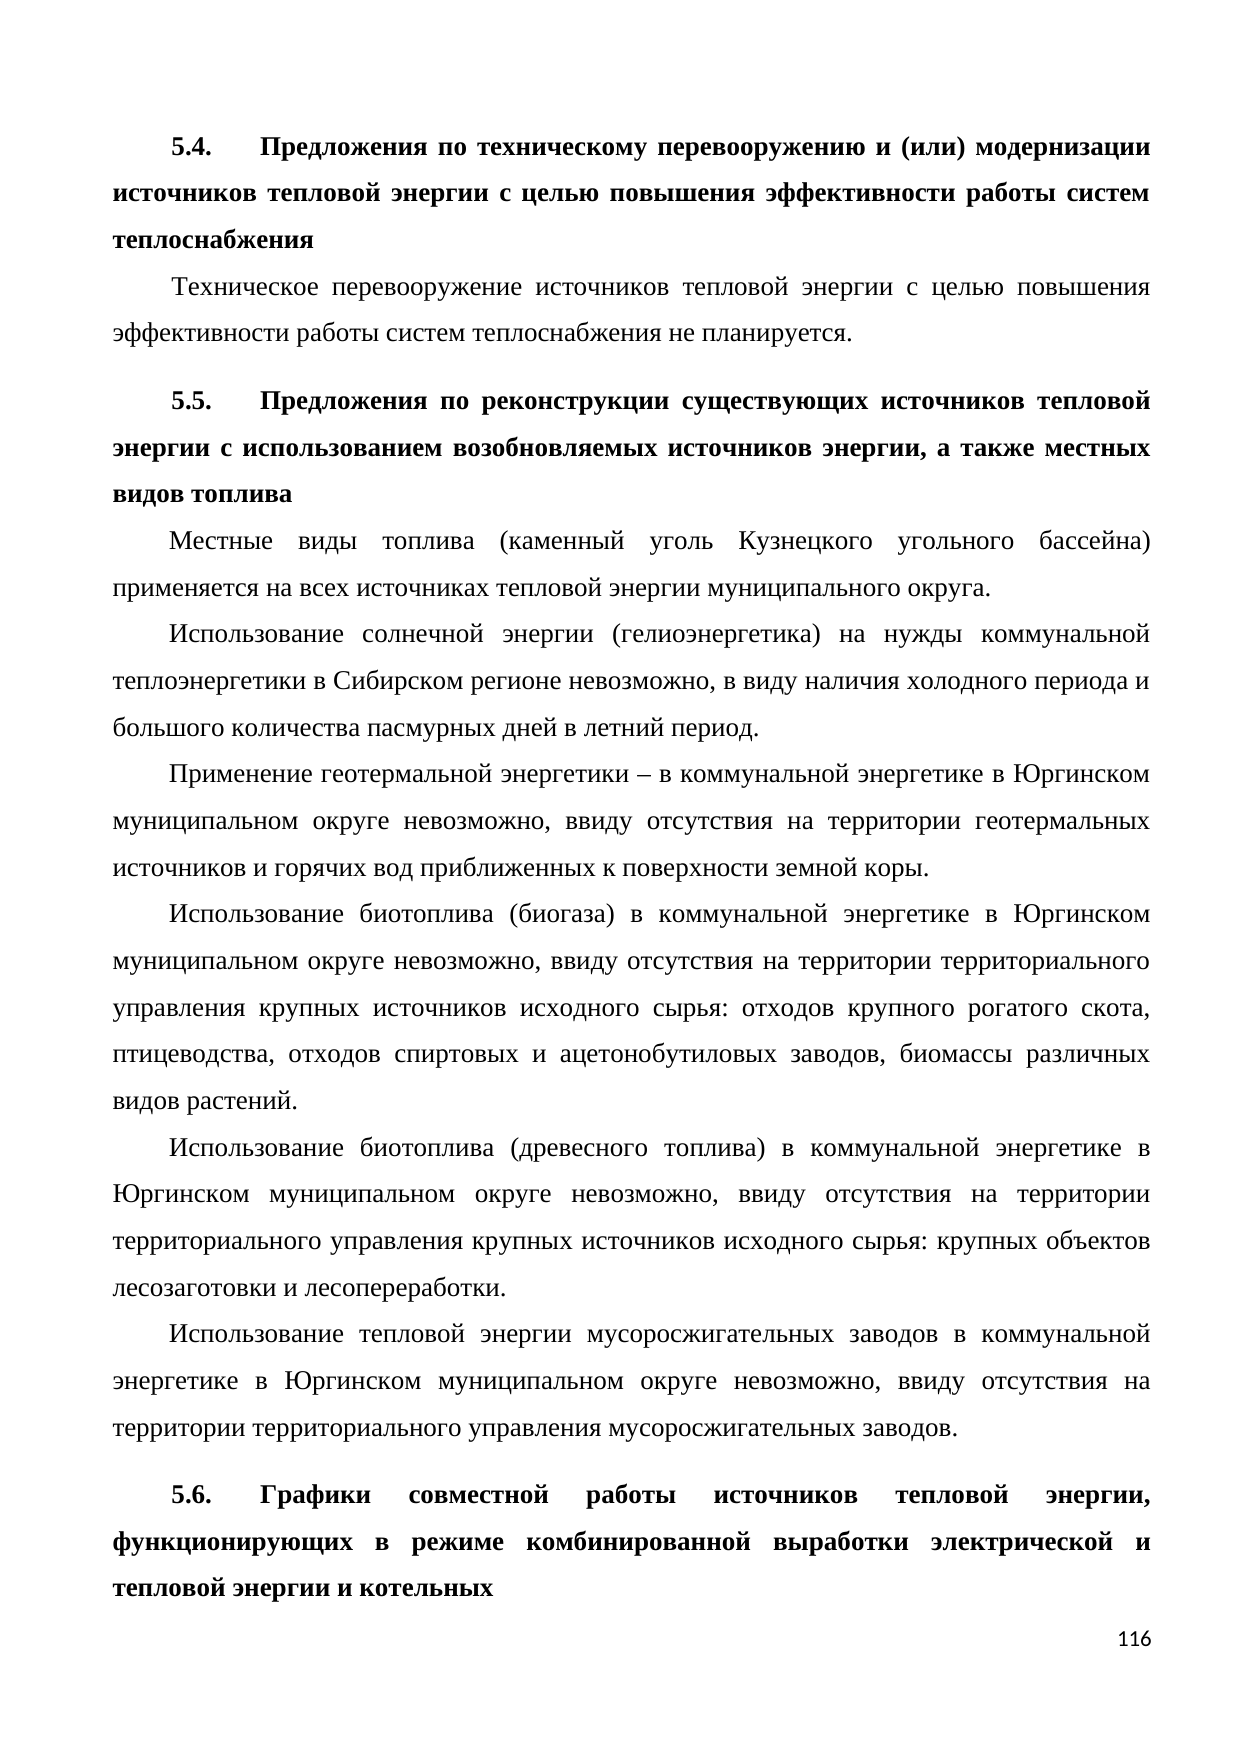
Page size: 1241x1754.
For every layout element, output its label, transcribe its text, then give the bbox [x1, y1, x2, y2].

subtitle Предложения по реконструкции существующих источников тепловой энергии с использованием возобновляемых источников энергии, а также местных видов топлива [112, 384, 1152, 508]
text Использование солнечной энергии (гелиоэнергетика) на нужды коммунальной теплоэнергетики в Сибирском регионе невозможно, в виду наличия холодного периода и большого количества пасмурных дней в летний период. [112, 617, 1152, 742]
text Применение геотермальной энергетики – в коммунальной энергетике в Юргинском муниципальном округе невозможно, ввиду отсутствия на территории геотермальных источников и горячих вод приближенных к поверхности земной коры. [112, 757, 1152, 882]
subtitle Предложения по техническому перевооружению и (или) модернизации источников тепловой энергии с целью повышения эффективности работы систем теплоснабжения [112, 130, 1152, 254]
text Местные виды топлива (каменный уголь Кузнецкого угольного бассейна) применяется на всех источниках тепловой энергии муниципального округа. [112, 524, 1152, 602]
text Использование биотоплива (древесного топлива) в коммунальной энергетике в Юргинском муниципальном округе невозможно, ввиду отсутствия на территории территориального управления крупных источников исходного сырья: крупных объектов лесозаготовки и лесопереработки. [112, 1131, 1152, 1302]
text Использование тепловой энергии мусоросжигательных заводов в коммунальной энергетике в Юргинском муниципальном округе невозможно, ввиду отсутствия на территории территориального управления мусоросжигательных заводов. [112, 1317, 1152, 1442]
text Использование биотоплива (биогаза) в коммунальной энергетике в Юргинском муниципальном округе невозможно, ввиду отсутствия на территории территориального управления крупных источников исходного сырья: отходов крупного рогатого скота, птицеводства, отходов спиртовых и ацетонобутиловых заводов, биомассы различных видов растений. [112, 897, 1152, 1115]
text Техническое перевооружение источников тепловой энергии с целью повышения эффективности работы систем теплоснабжения не планируется. [112, 270, 1152, 348]
subtitle Графики совместной работы источников тепловой энергии, функционирующих в режиме комбинированной выработки электрической и тепловой энергии и котельных [112, 1478, 1152, 1603]
